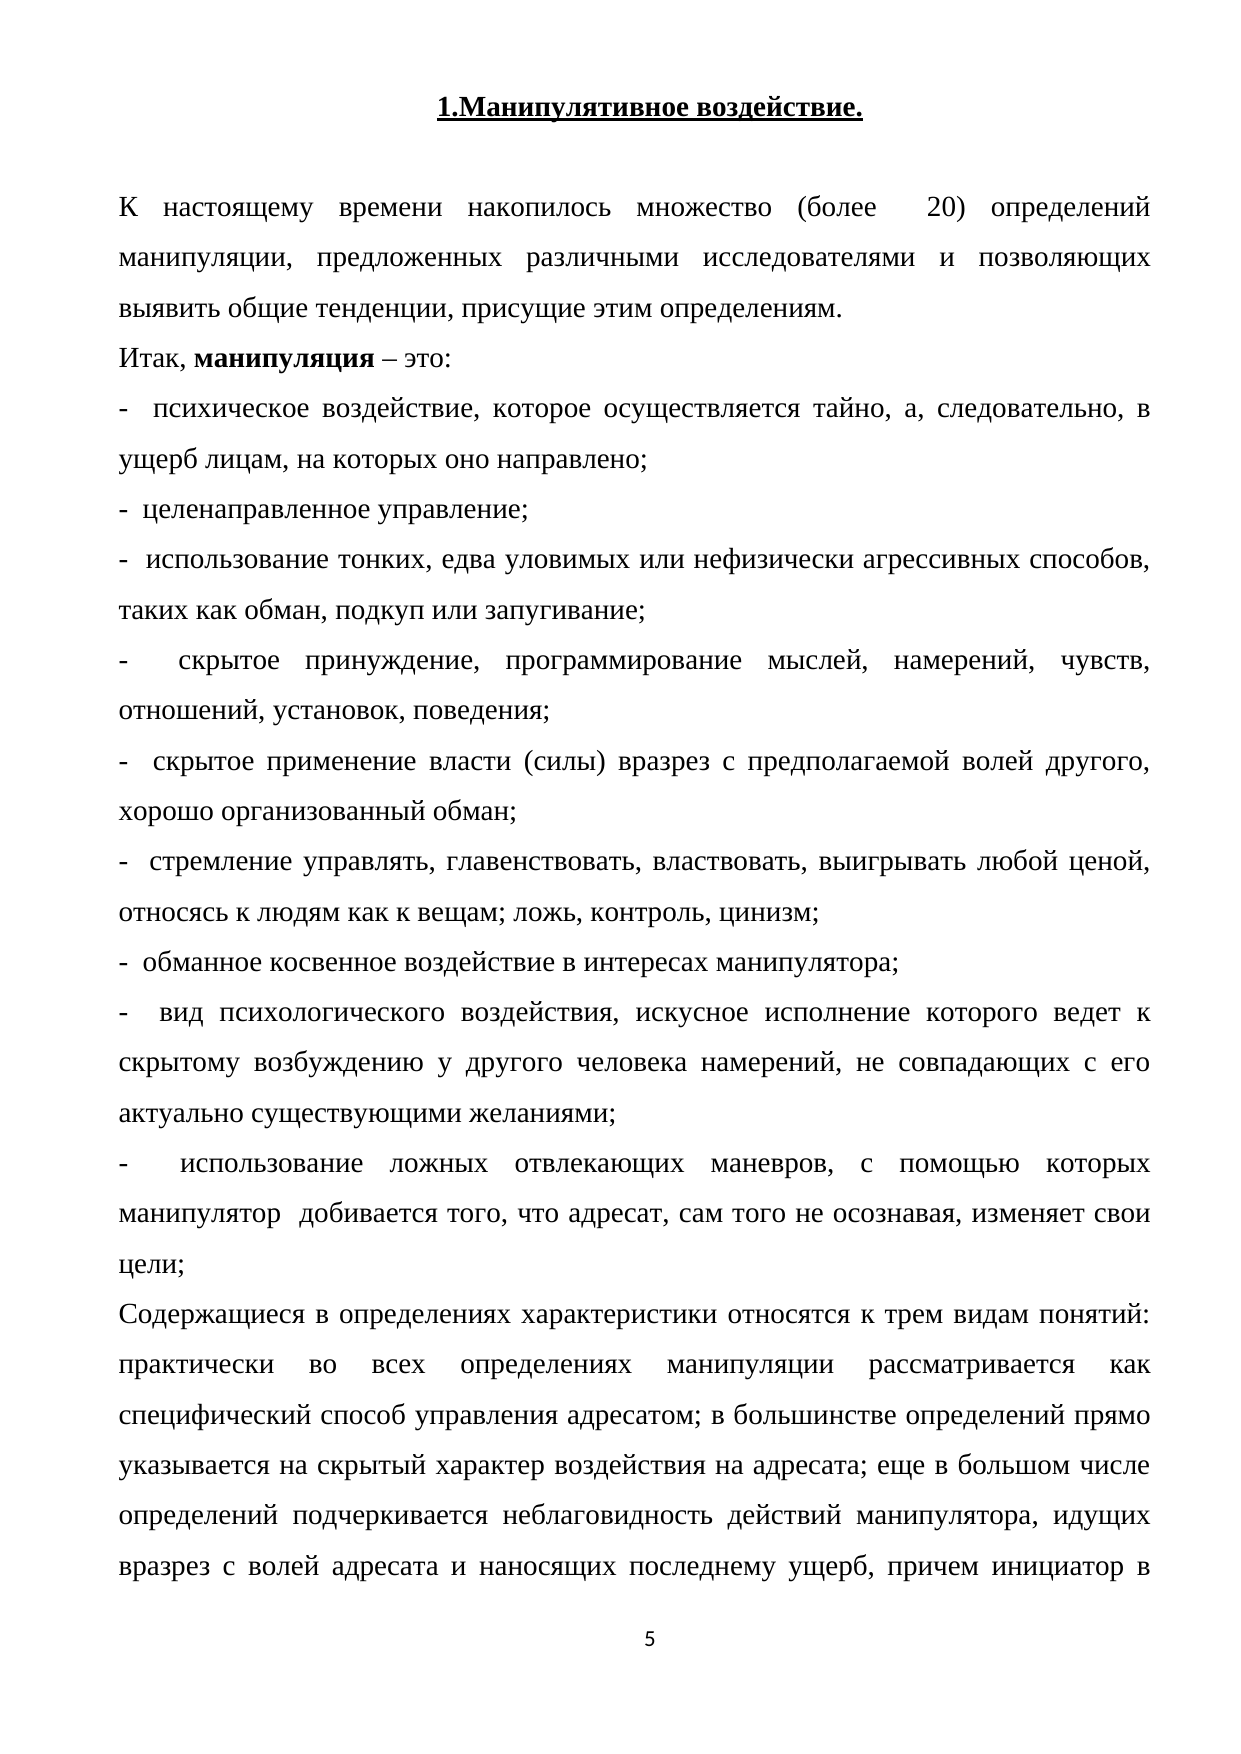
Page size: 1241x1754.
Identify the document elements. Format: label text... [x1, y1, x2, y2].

text Итак, манипуляция – это: [118, 340, 1152, 374]
text К настоящему времени накопилось множество (более 20) определений манипуляции, предложенных различными исследователями и позволяющих выявить общие тенденции, присущие этим определениям. [118, 189, 1152, 323]
text 1.Манипулятивное воздействие. [148, 89, 1152, 122]
text - использование тонких, едва уловимых или нефизически агрессивных способов, таких как обман, подкуп или запугивание; [118, 541, 1152, 625]
text - скрытое принуждение, программирование мыслей, намерений, чувств, отношений, установок, поведения; [118, 642, 1152, 726]
text - скрытое применение власти (силы) вразрез с предполагаемой волей другого, хорошо организованный обман; [118, 743, 1152, 827]
text - обманное косвенное воздействие в интересах манипулятора; [118, 944, 1152, 977]
text - использование ложных отвлекающих маневров, с помощью которых манипулятор добивается того, что адресат, сам того не осознавая, изменяет свои цели; [118, 1145, 1152, 1279]
text - стремление управлять, главенствовать, властвовать, выигрывать любой ценой, относясь к людям как к вещам; ложь, контроль, цинизм; [118, 843, 1152, 927]
text - вид психологического воздействия, искусное исполнение которого ведет к скрытому возбуждению у другого человека намерений, не совпадающих с его актуально существующими желаниями; [118, 994, 1152, 1128]
text - целенаправленное управление; [118, 491, 1152, 525]
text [118, 1296, 1152, 1581]
text - психическое воздействие, которое осуществляется тайно, а, следовательно, в ущерб лицам, на которых оно направлено; [118, 391, 1152, 474]
